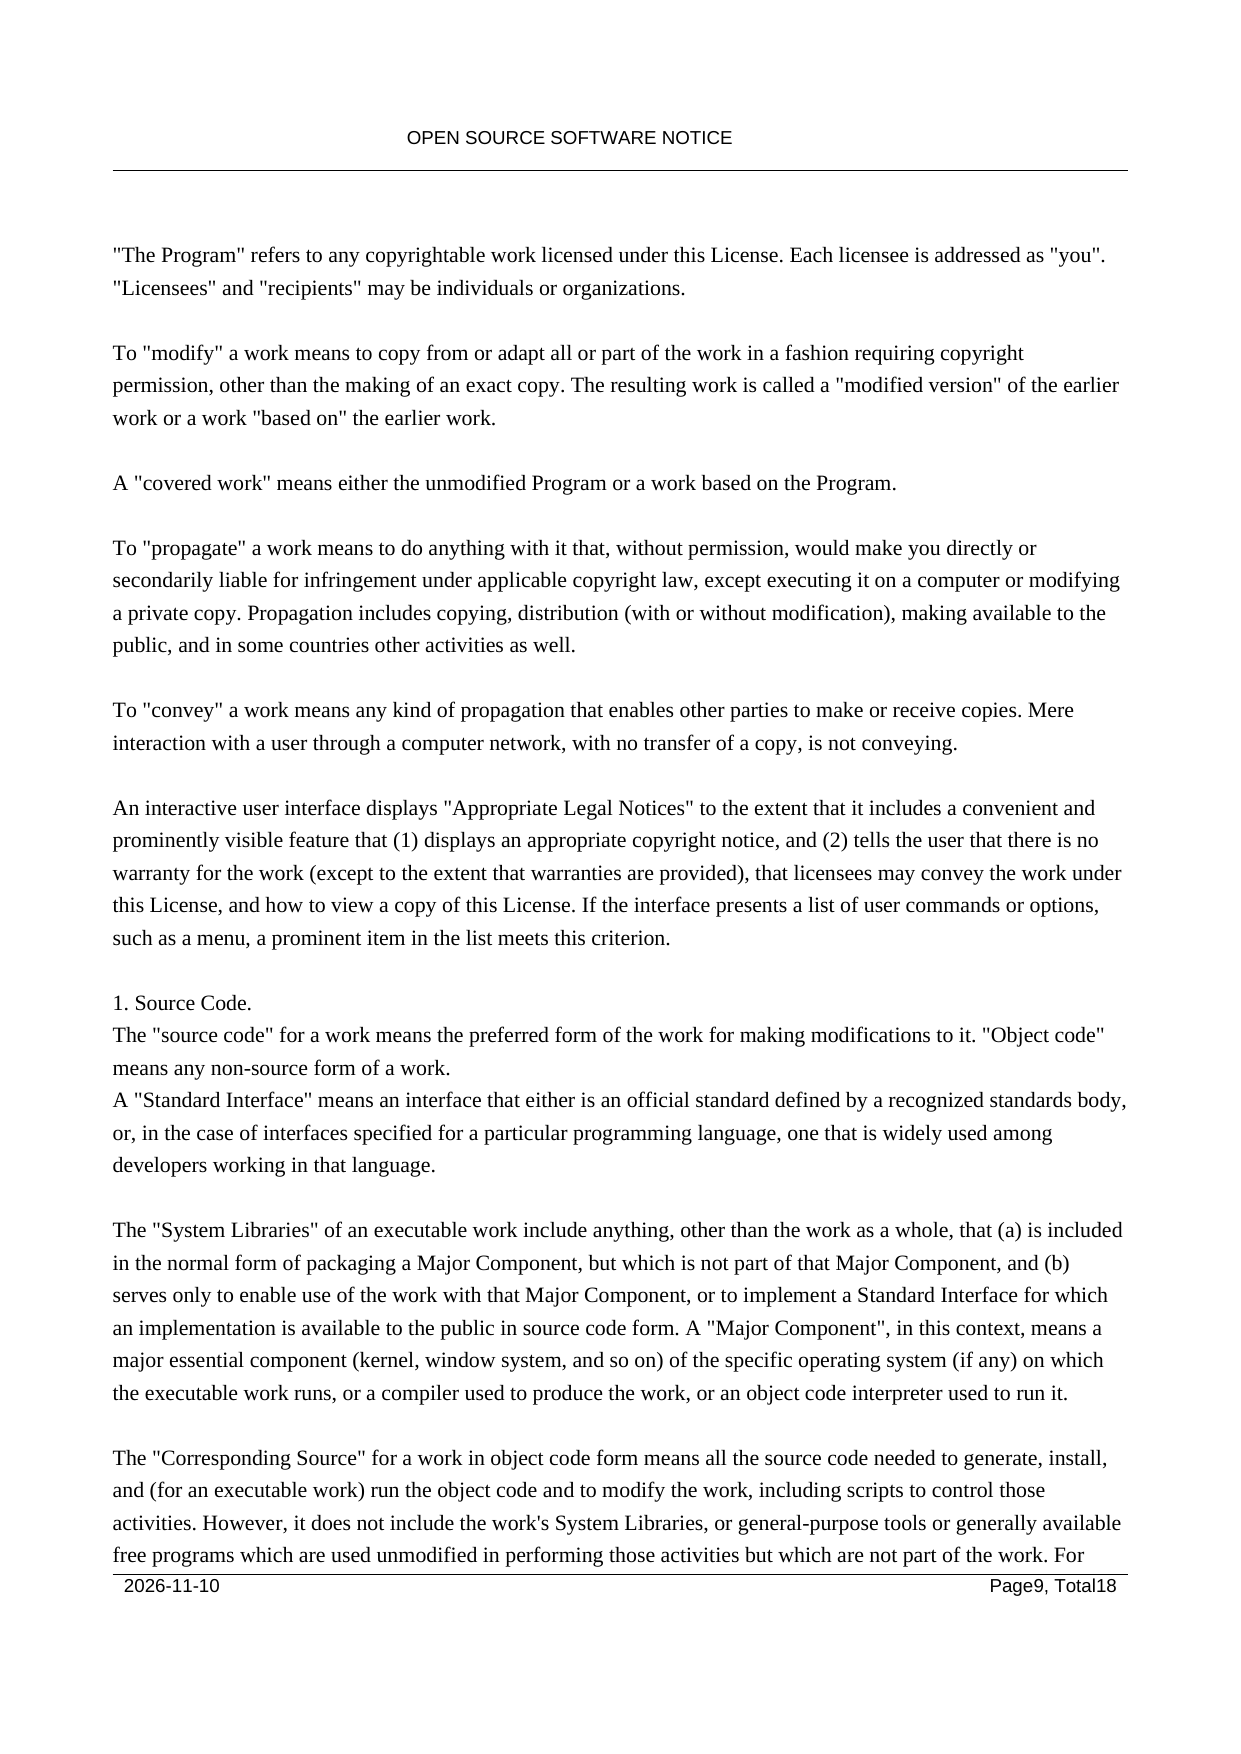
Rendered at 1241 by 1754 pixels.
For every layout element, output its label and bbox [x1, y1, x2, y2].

text [112, 206, 1128, 1571]
